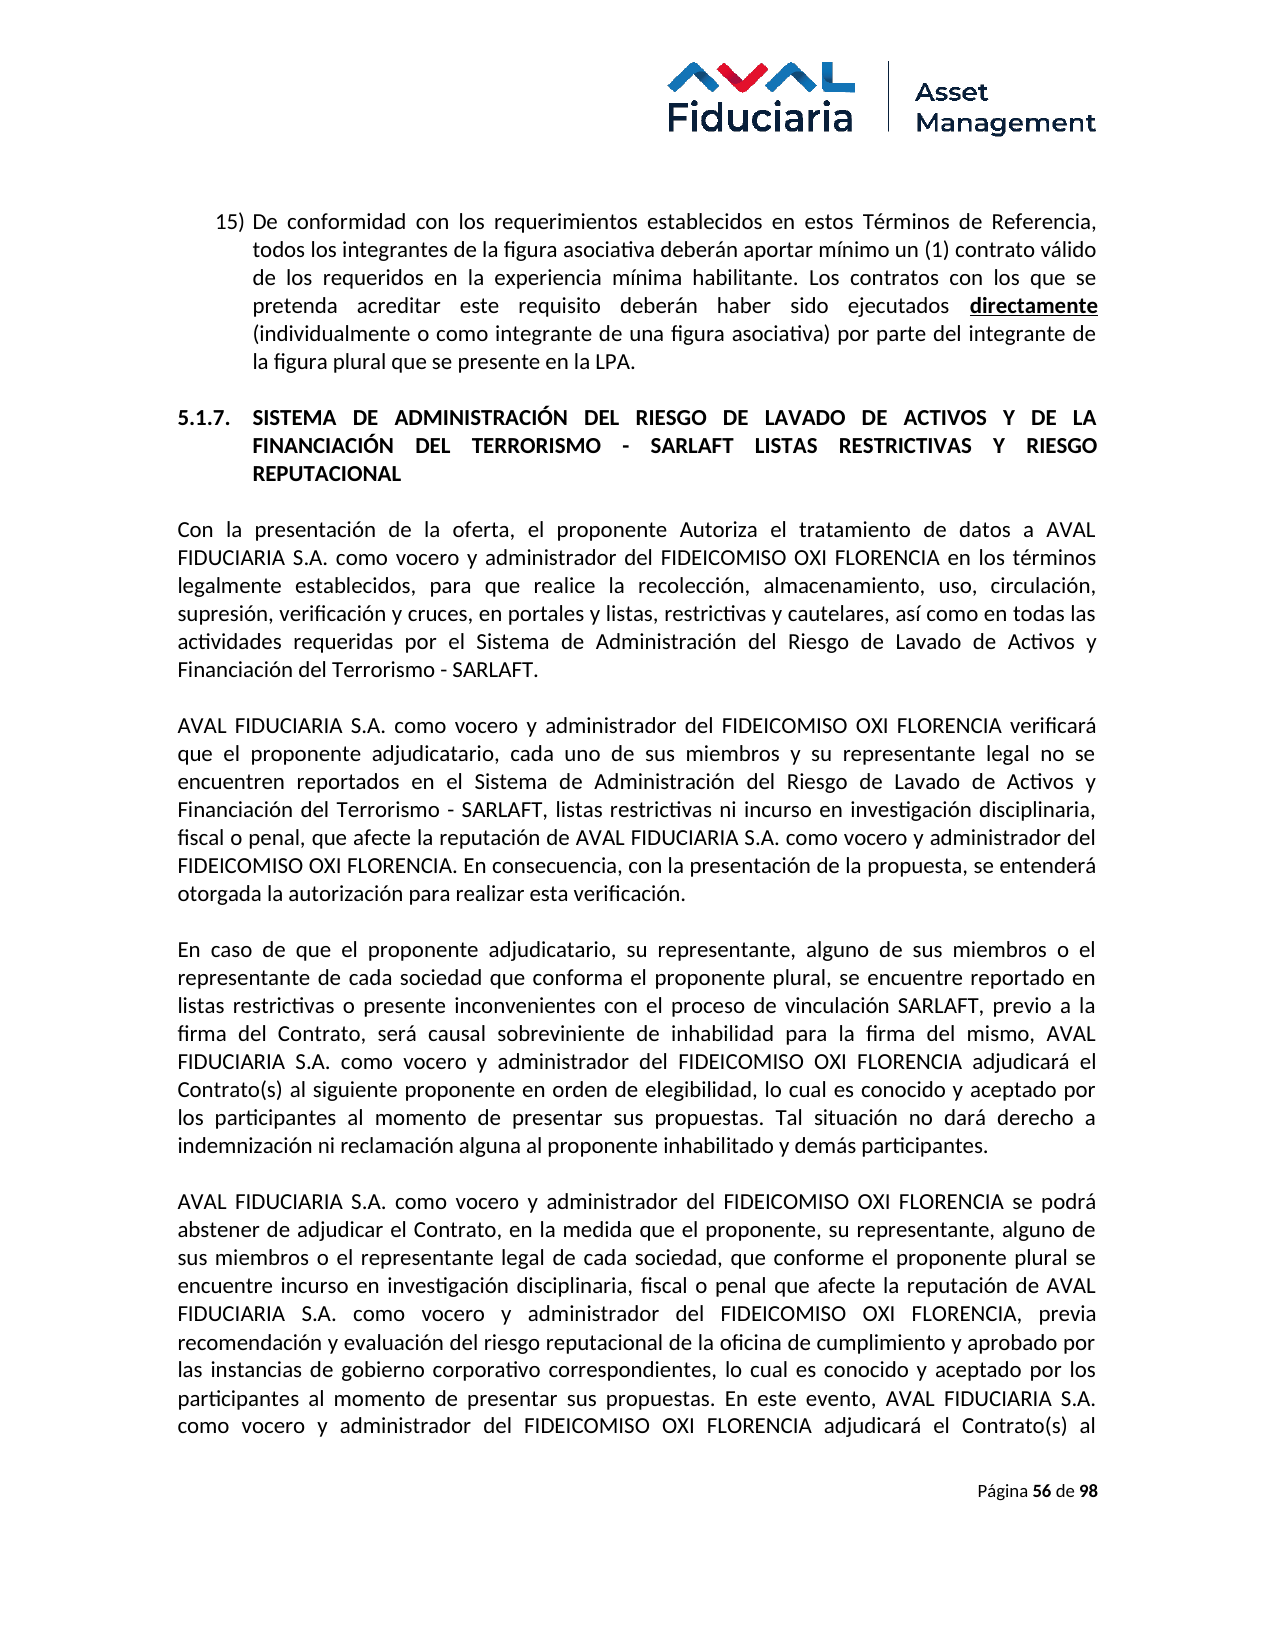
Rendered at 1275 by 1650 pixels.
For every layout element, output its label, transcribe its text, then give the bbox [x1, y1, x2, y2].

list De conformidad con los requerimientos establecidos en estos Términos de Referencia, todos los integrantes de la figura asociativa deberán aportar mínimo un (1) contrato válido de los requeridos en la experiencia mínima habilitante. Los contratos con los que se pretenda acreditar este requisito deberán haber sido ejecutados directamente (individualmente o como integrante de una figura asociativa) por parte del integrante de la figura plural que se presente en la LPA. [215, 207, 1098, 375]
text AVAL FIDUCIARIA S.A. como vocero y administrador del FIDEICOMISO OXI FLORENCIA verificará que el proponente adjudicatario, cada uno de sus miembros y su representante legal no se encuentren reportados en el Sistema de Administración del Riesgo de Lavado de Activos y Financiación del Terrorismo - SARLAFT, listas restrictivas ni incurso en investigación disciplinaria, fiscal o penal, que afecte la reputación de AVAL FIDUCIARIA S.A. como vocero y administrador del FIDEICOMISO OXI FLORENCIA. En consecuencia, con la presentación de la propuesta, se entenderá otorgada la autorización para realizar esta verificación. [177, 711, 1098, 907]
subtitle SISTEMA DE ADMINISTRACIÓN DEL RIESGO DE LAVADO DE ACTIVOS Y DE LA FINANCIACIÓN DEL TERRORISMO - SARLAFT LISTAS RESTRICTIVAS Y RIESGO REPUTACIONAL [177, 403, 1098, 487]
text Con la presentación de la oferta, el proponente Autoriza el tratamiento de datos a AVAL FIDUCIARIA S.A. como vocero y administrador del FIDEICOMISO OXI FLORENCIA en los términos legalmente establecidos, para que realice la recolección, almacenamiento, uso, circulación, supresión, verificación y cruces, en portales y listas, restrictivas y cautelares, así como en todas las actividades requeridas por el Sistema de Administración del Riesgo de Lavado de Activos y Financiación del Terrorismo - SARLAFT. [177, 515, 1098, 683]
picture [665, 59, 1098, 139]
text En caso de que el proponente adjudicatario, su representante, alguno de sus miembros o el representante de cada sociedad que conforma el proponente plural, se encuentre reportado en listas restrictivas o presente inconvenientes con el proceso de vinculación SARLAFT, previo a la firma del Contrato, será causal sobreviniente de inhabilidad para la firma del mismo, AVAL FIDUCIARIA S.A. como vocero y administrador del FIDEICOMISO OXI FLORENCIA adjudicará el Contrato(s) al siguiente proponente en orden de elegibilidad, lo cual es conocido y aceptado por los participantes al momento de presentar sus propuestas. Tal situación no dará derecho a indemnización ni reclamación alguna al proponente inhabilitado y demás participantes. [177, 935, 1098, 1159]
